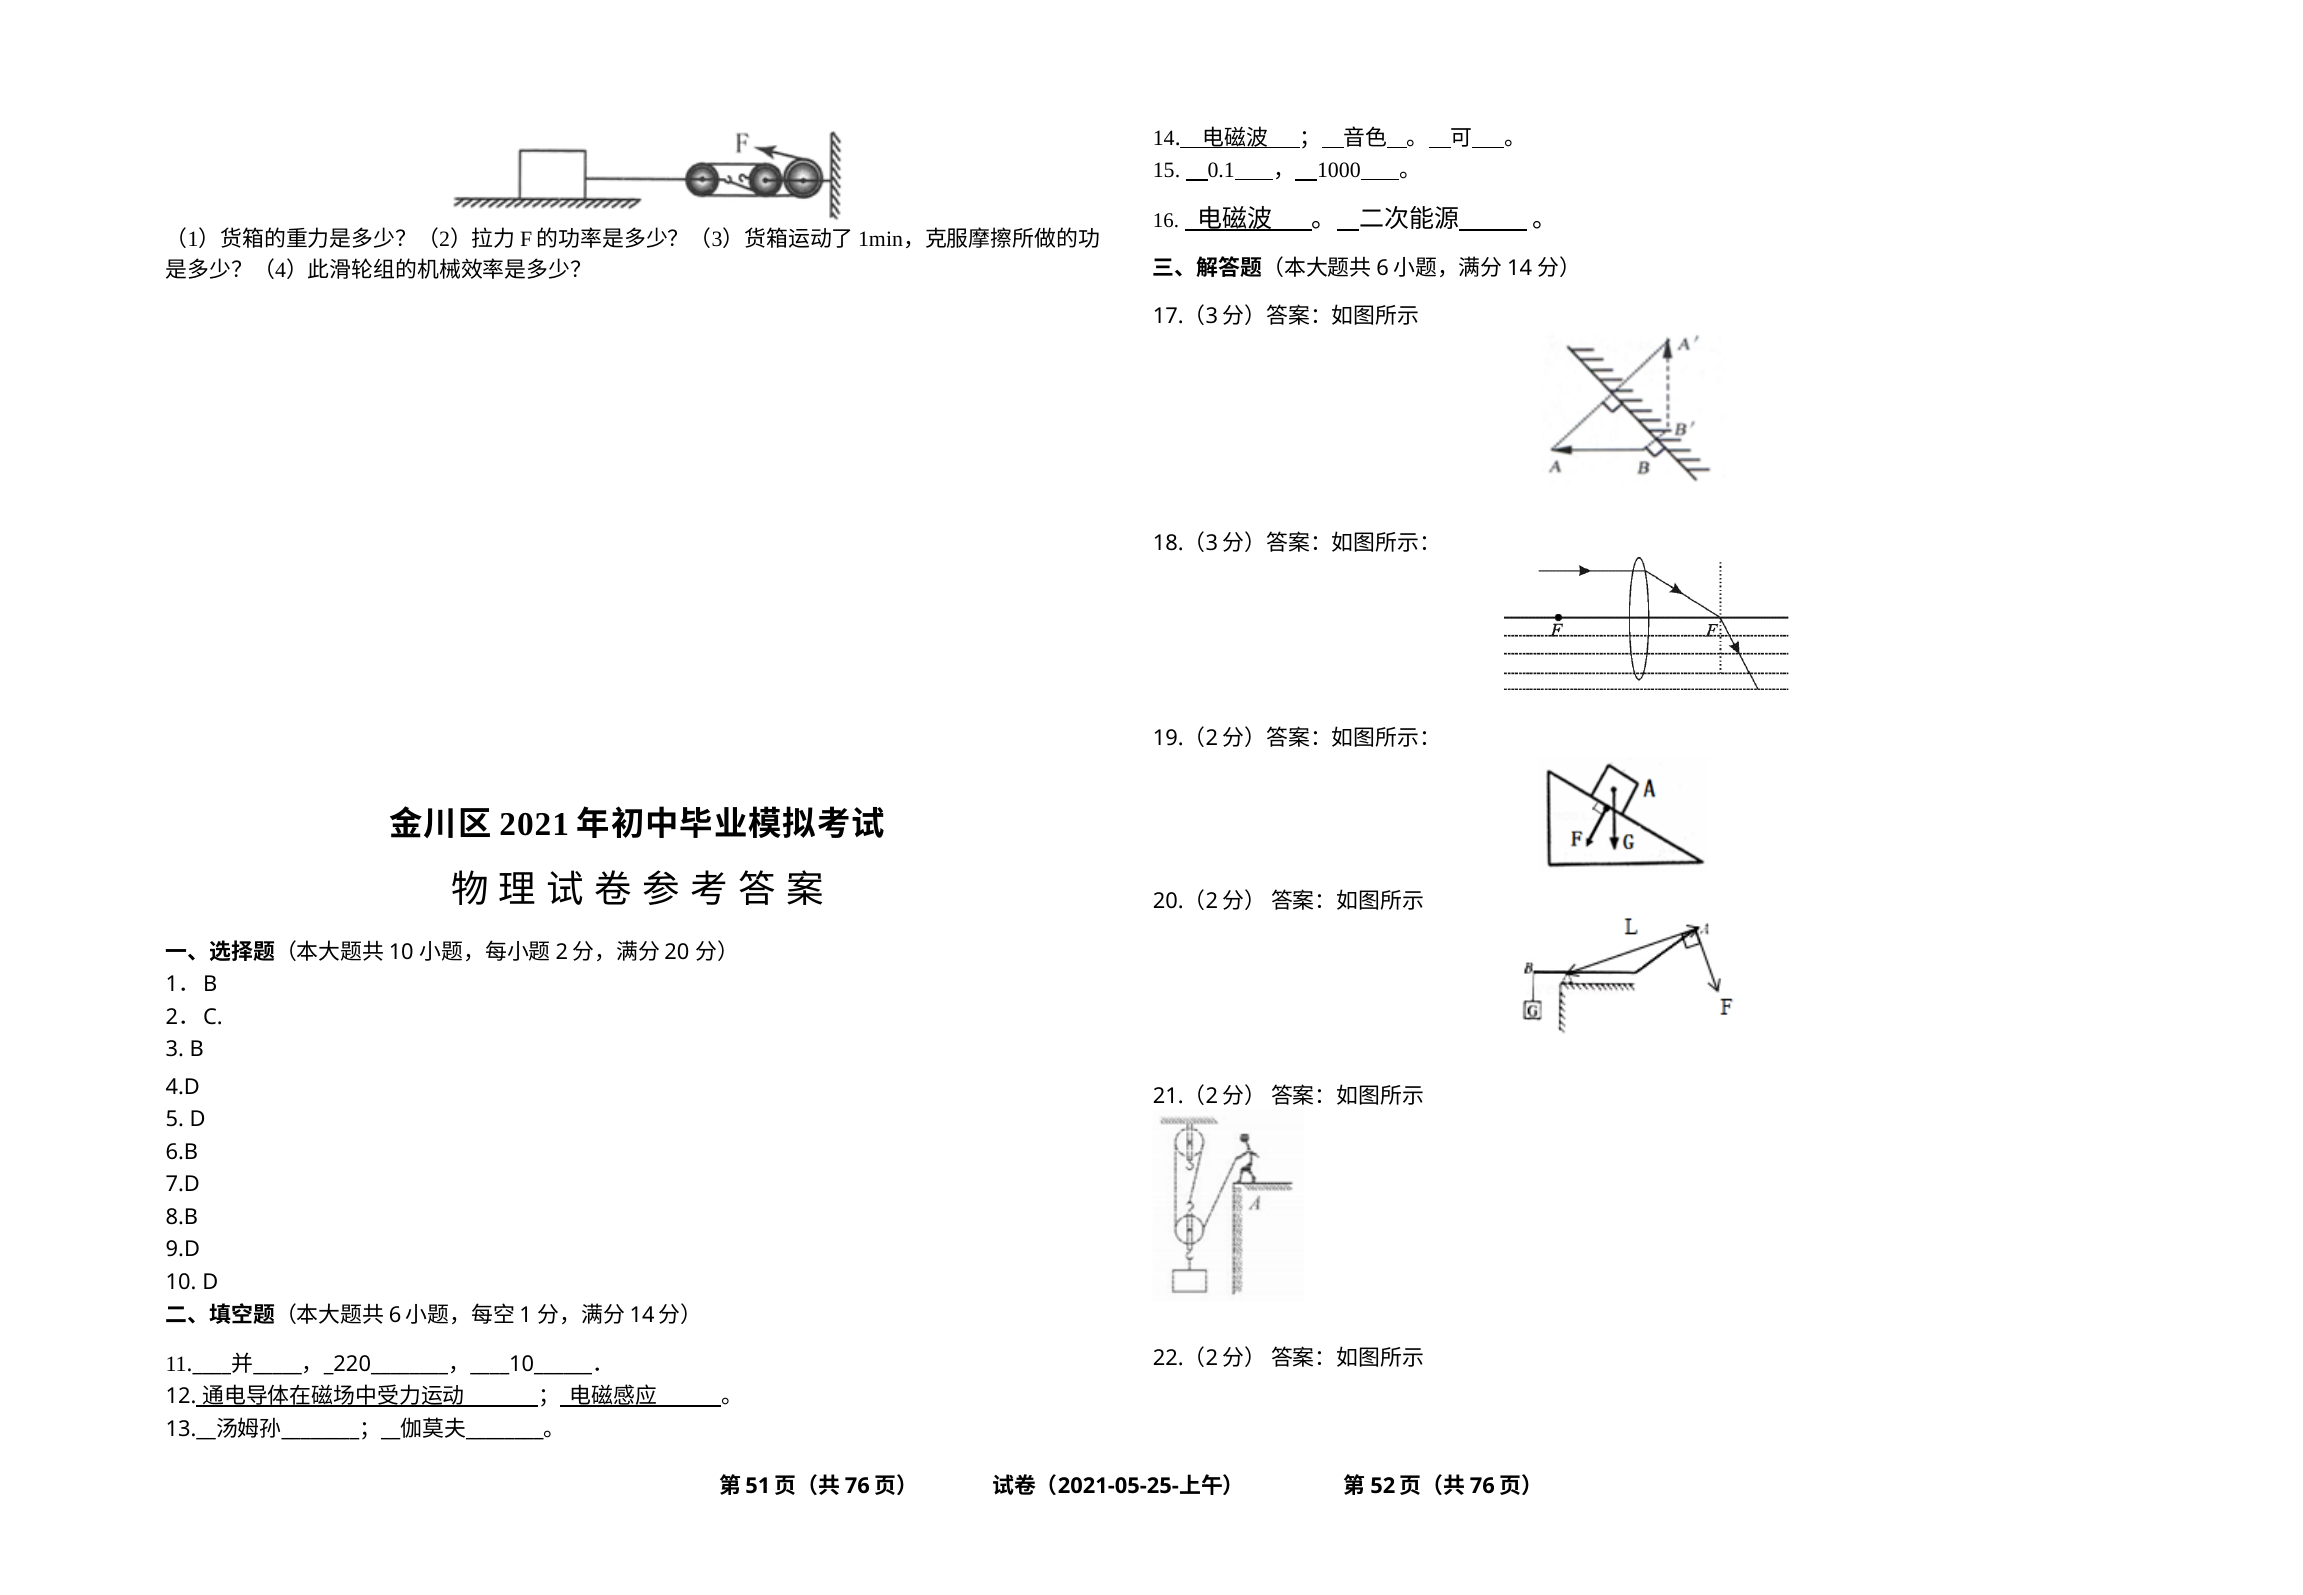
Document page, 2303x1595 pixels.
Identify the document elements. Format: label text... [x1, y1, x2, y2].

picture [1522, 330, 1726, 485]
text 6.B [165, 1134, 1109, 1167]
text 3. B [165, 1031, 1109, 1064]
text 22.（2分） 答案：如图所示 [1153, 1339, 2092, 1372]
list B [165, 966, 1109, 999]
text 10. D [165, 1264, 1109, 1297]
picture [1504, 557, 1789, 690]
text 8.B [165, 1199, 1109, 1232]
text 二、填空题（本大题共6小题，每空1 分，满分14分） [165, 1297, 1109, 1329]
picture [446, 119, 861, 221]
text 一、选择题（本大题共10 小题，每小题 2分，满分20 分） [165, 931, 1109, 966]
text 18.（3分）答案：如图所示： [1153, 525, 2096, 557]
text 17.（3分）答案：如图所示 [1153, 297, 2096, 330]
text 7.D [165, 1167, 1109, 1199]
text 4.D [165, 1069, 1109, 1102]
text 13.__汤姆孙________；__伽莫夫________。 [165, 1410, 1109, 1443]
text 三、解答题（本大题共 6小题，满分14 分） [1153, 249, 2096, 282]
text 物理试卷参考答案 [165, 853, 1109, 918]
text 21.（2分） 答案：如图所示 [1153, 1077, 2096, 1110]
text 12. 通电导体在磁场中受力运动 ； 电磁感应 。 [721, 1378, 1109, 1410]
text 9.D [165, 1232, 1109, 1264]
text 19.（2分）答案：如图所示： [1153, 720, 2096, 752]
text 15. 0.1 ， 1000 。 [1153, 152, 2096, 184]
text 金川区2021年初中毕业模拟考试 [165, 788, 1109, 853]
list 货箱的重力是多少？（2）拉力F的功率是多少？（3）货箱运动了1min，克服摩擦所做的功是多少？（4）此滑轮组的机械效率是多少？ [165, 221, 1109, 284]
text 11.____并_____，_220________，____10______． [165, 1345, 1109, 1378]
text 20.（2分） 答案：如图所示 [1153, 882, 2096, 915]
text 5. D [165, 1102, 1109, 1134]
text 16. 电磁波 。 二次能源 。 [1153, 184, 2096, 249]
picture [1152, 1110, 1309, 1309]
text 12. 通电导体在磁场中受力运动 ； 电磁感应 。 [165, 1378, 560, 1410]
text 14. 电磁波 ； 音色 。 可 。 [1153, 119, 2096, 152]
picture [1536, 752, 1713, 883]
picture [1506, 915, 1743, 1037]
list C. [165, 999, 1109, 1031]
